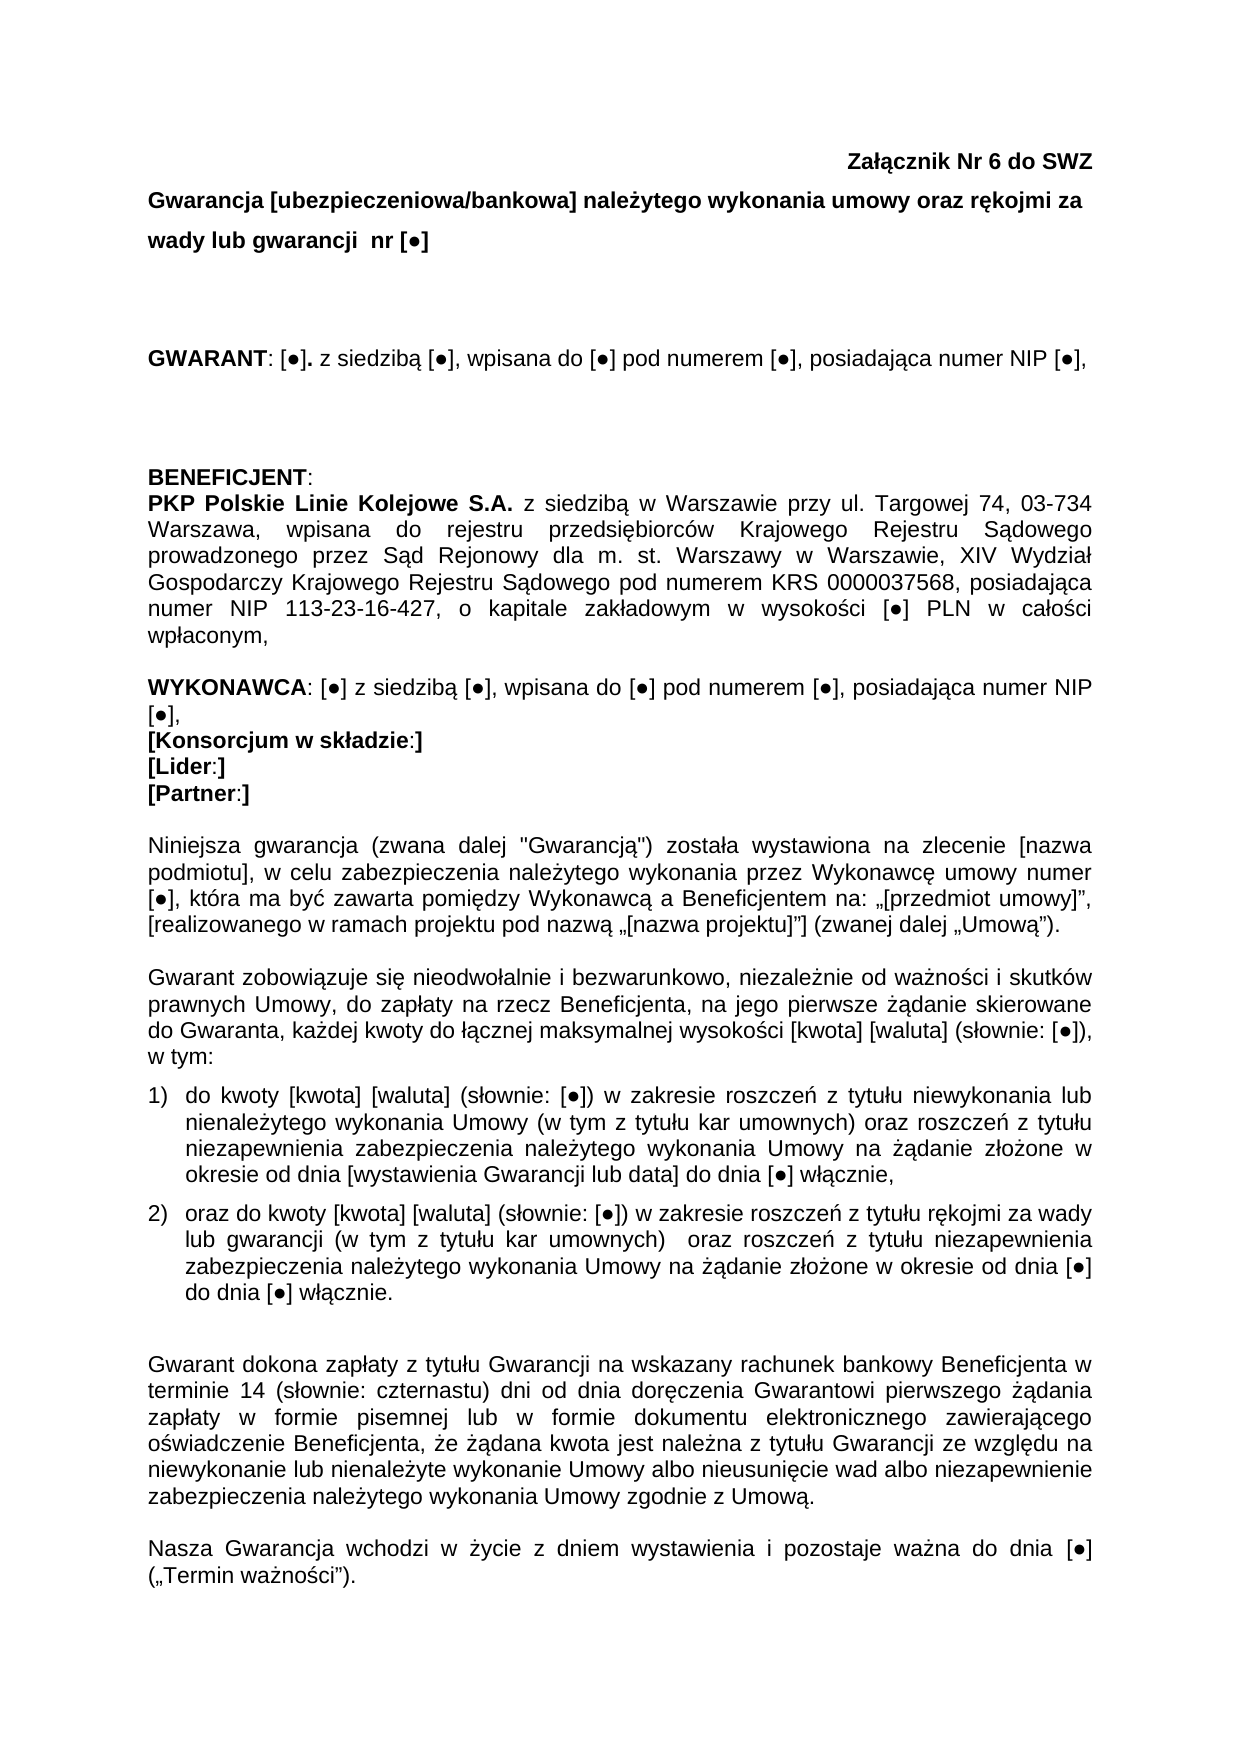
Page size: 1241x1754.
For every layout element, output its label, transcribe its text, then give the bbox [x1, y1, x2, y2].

text Niniejsza gwarancja (zwana dalej "Gwarancją") została wystawiona na zlecenie [nazwa podmiotu], w celu zabezpieczenia należytego wykonania przez Wykonawcę umowy numer [●], która ma być zawarta pomiędzy Wykonawcą a Beneficjentem na: „[przedmiot umowy]”, [realizowanego w ramach projektu pod nazwą „[nazwa projektu]”] (zwanej dalej „Umową”). [148, 832, 1093, 938]
text Nasza Gwarancja wchodzi w życie z dniem wystawienia i pozostaje ważna do dnia [●] („Termin ważności”). [148, 1535, 1093, 1588]
text Gwarant dokona zapłaty z tytułu Gwarancji na wskazany rachunek bankowy Beneficjenta w terminie 14 (słownie: czternastu) dni od dnia doręczenia Gwarantowi pierwszego żądania zapłaty w formie pisemnej lub w formie dokumentu elektronicznego zawierającego oświadczenie Beneficjenta, że żądana kwota jest należna z tytułu Gwarancji ze względu na niewykonanie lub nienależyte wykonanie Umowy albo nieusunięcie wad albo niezapewnienie zabezpieczenia należytego wykonania Umowy zgodnie z Umową. [148, 1351, 1093, 1509]
text BENEFICJENT: [148, 463, 1093, 490]
text GWARANT: [●]. z siedzibą [●], wpisana do [●] pod numerem [●], posiadająca numer NIP [●], [148, 345, 1093, 371]
text [Konsorcjum w składzie:] [148, 727, 1093, 753]
text PKP Polskie Linie Kolejowe S.A. z siedzibą w Warszawie przy ul. Targowej 74, 03-734 Warszawa, wpisana do rejestru przedsiębiorców Krajowego Rejestru Sądowego prowadzonego przez Sąd Rejonowy dla m. st. Warszawy w Warszawie, XIV Wydział Gospodarczy Krajowego Rejestru Sądowego pod numerem KRS 0000037568, posiadająca numer NIP 113-23-16-427, o kapitale zakładowym w wysokości [●] PLN w całości wpłaconym, [148, 490, 1093, 648]
list oraz do kwoty [kwota] [waluta] (słownie: [●]) w zakresie roszczeń z tytułu rękojmi za wady lub gwarancji (w tym z tytułu kar umownych) oraz roszczeń z tytułu niezapewnienia zabezpieczenia należytego wykonania Umowy na żądanie złożone w okresie od dnia [●] do dnia [●] włącznie. [148, 1200, 1093, 1305]
text Gwarant zobowiązuje się nieodwołalnie i bezwarunkowo, niezależnie od ważności i skutków prawnych Umowy, do zapłaty na rzecz Beneficjenta, na jego pierwsze żądanie skierowane do Gwaranta, każdej kwoty do łącznej maksymalnej wysokości [kwota] [waluta] (słownie: [●]), w tym: [148, 964, 1093, 1069]
list do kwoty [kwota] [waluta] (słownie: [●]) w zakresie roszczeń z tytułu niewykonania lub nienależytego wykonania Umowy (w tym z tytułu kar umownych) oraz roszczeń z tytułu niezapewnienia zabezpieczenia należytego wykonania Umowy na żądanie złożone w okresie od dnia [wystawienia Gwarancji lub data] do dnia [●] włącznie, [148, 1082, 1093, 1187]
text Załącznik Nr 6 do SWZ [148, 148, 1093, 174]
text [Partner:] [148, 780, 1093, 806]
text [Lider:] [148, 753, 1093, 780]
text WYKONAWCA: [●] z siedzibą [●], wpisana do [●] pod numerem [●], posiadająca numer NIP [●], [148, 674, 1093, 727]
text Gwarancja [ubezpieczeniowa/bankowa] należytego wykonania umowy oraz rękojmi za wady lub gwarancji nr [●] [148, 187, 1093, 253]
